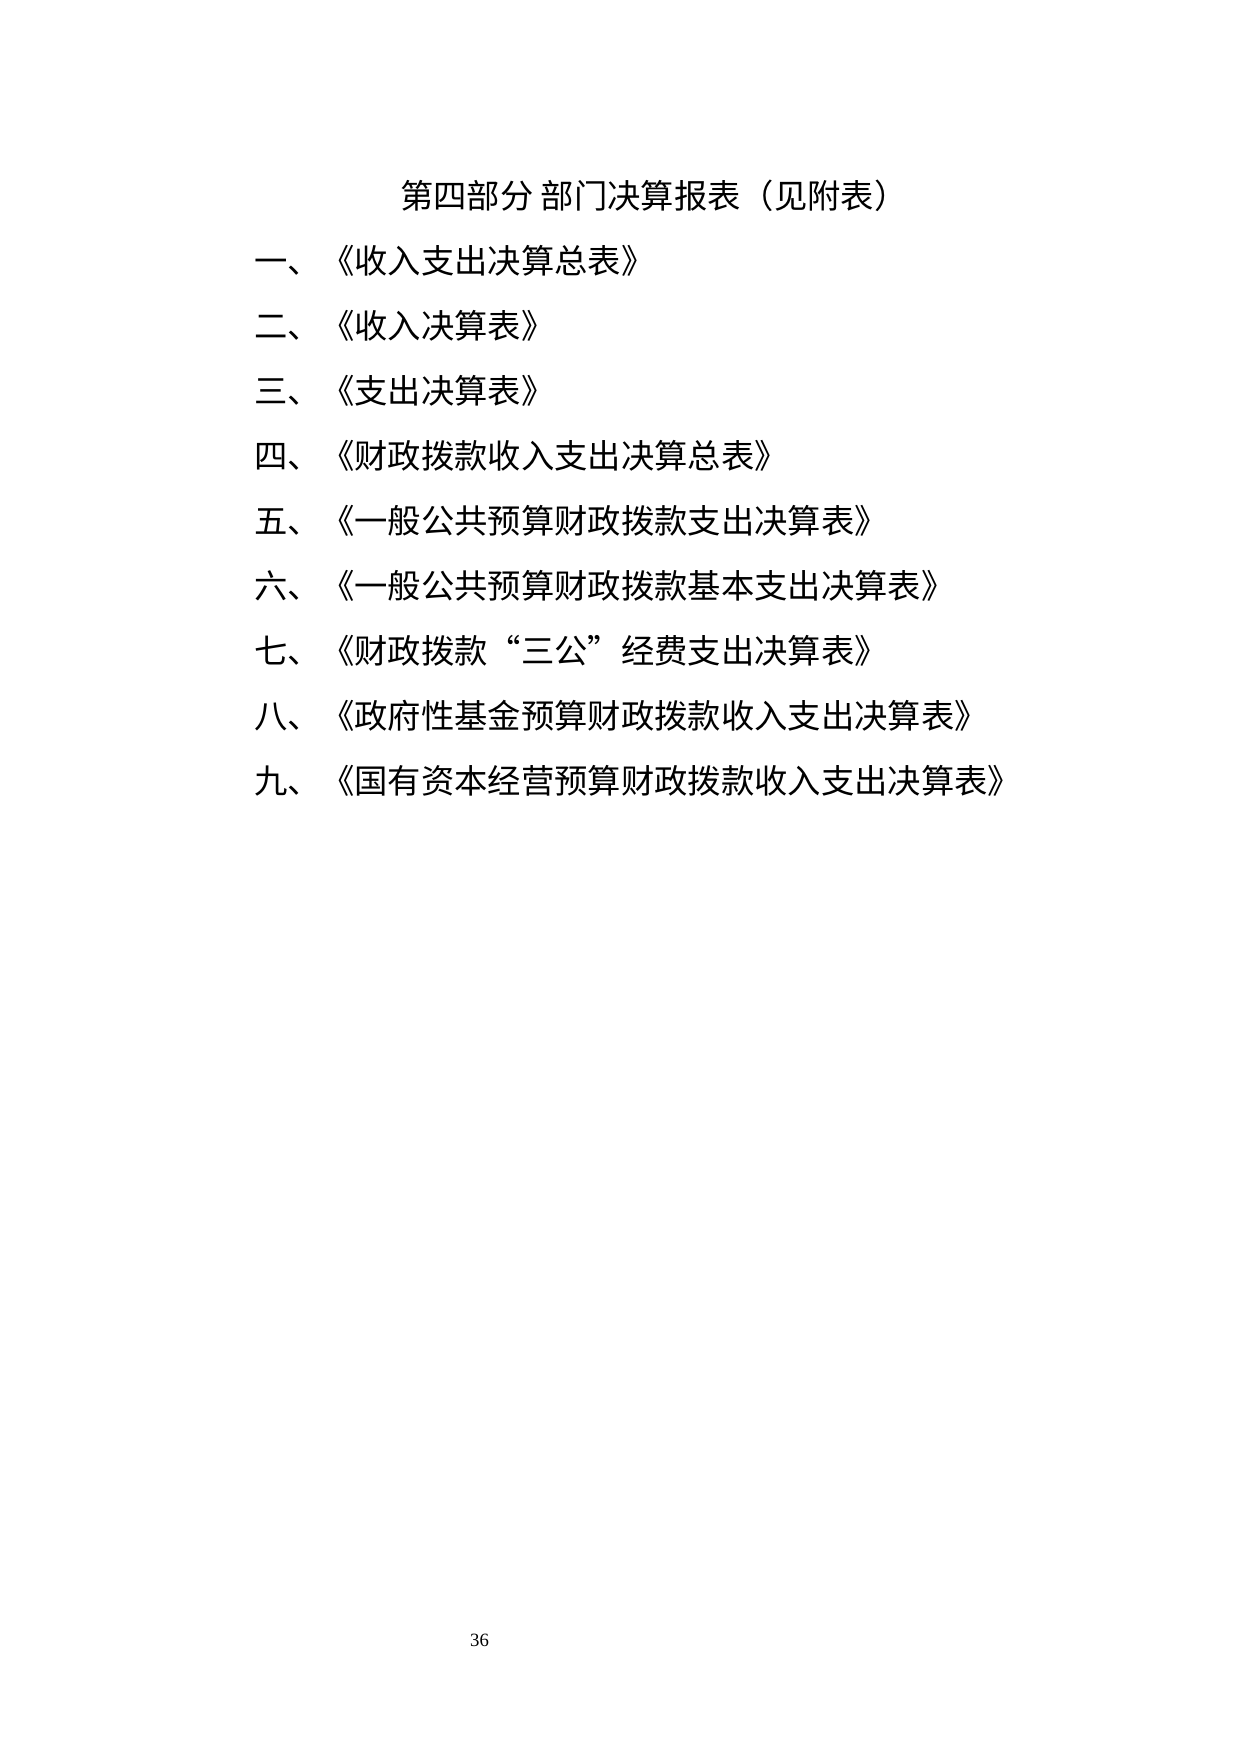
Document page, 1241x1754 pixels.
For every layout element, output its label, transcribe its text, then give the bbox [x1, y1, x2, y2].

text 八、《政府性基金预算财政拨款收入支出决算表》 [187, 682, 1053, 747]
text 六、《一般公共预算财政拨款基本支出决算表》 [187, 552, 1053, 617]
text 七、《财政拨款“三公”经费支出决算表》 [187, 617, 1053, 682]
text 四、《财政拨款收入支出决算总表》 [187, 422, 1053, 487]
text 五、《一般公共预算财政拨款支出决算表》 [187, 487, 1053, 552]
text 一、《收入支出决算总表》 [187, 227, 1053, 292]
text 三、《支出决算表》 [187, 357, 1053, 422]
text 第四部分 部门决算报表（见附表） [187, 162, 1053, 227]
text 二、《收入决算表》 [187, 292, 1053, 357]
text 九、《国有资本经营预算财政拨款收入支出决算表》 [187, 747, 1053, 812]
